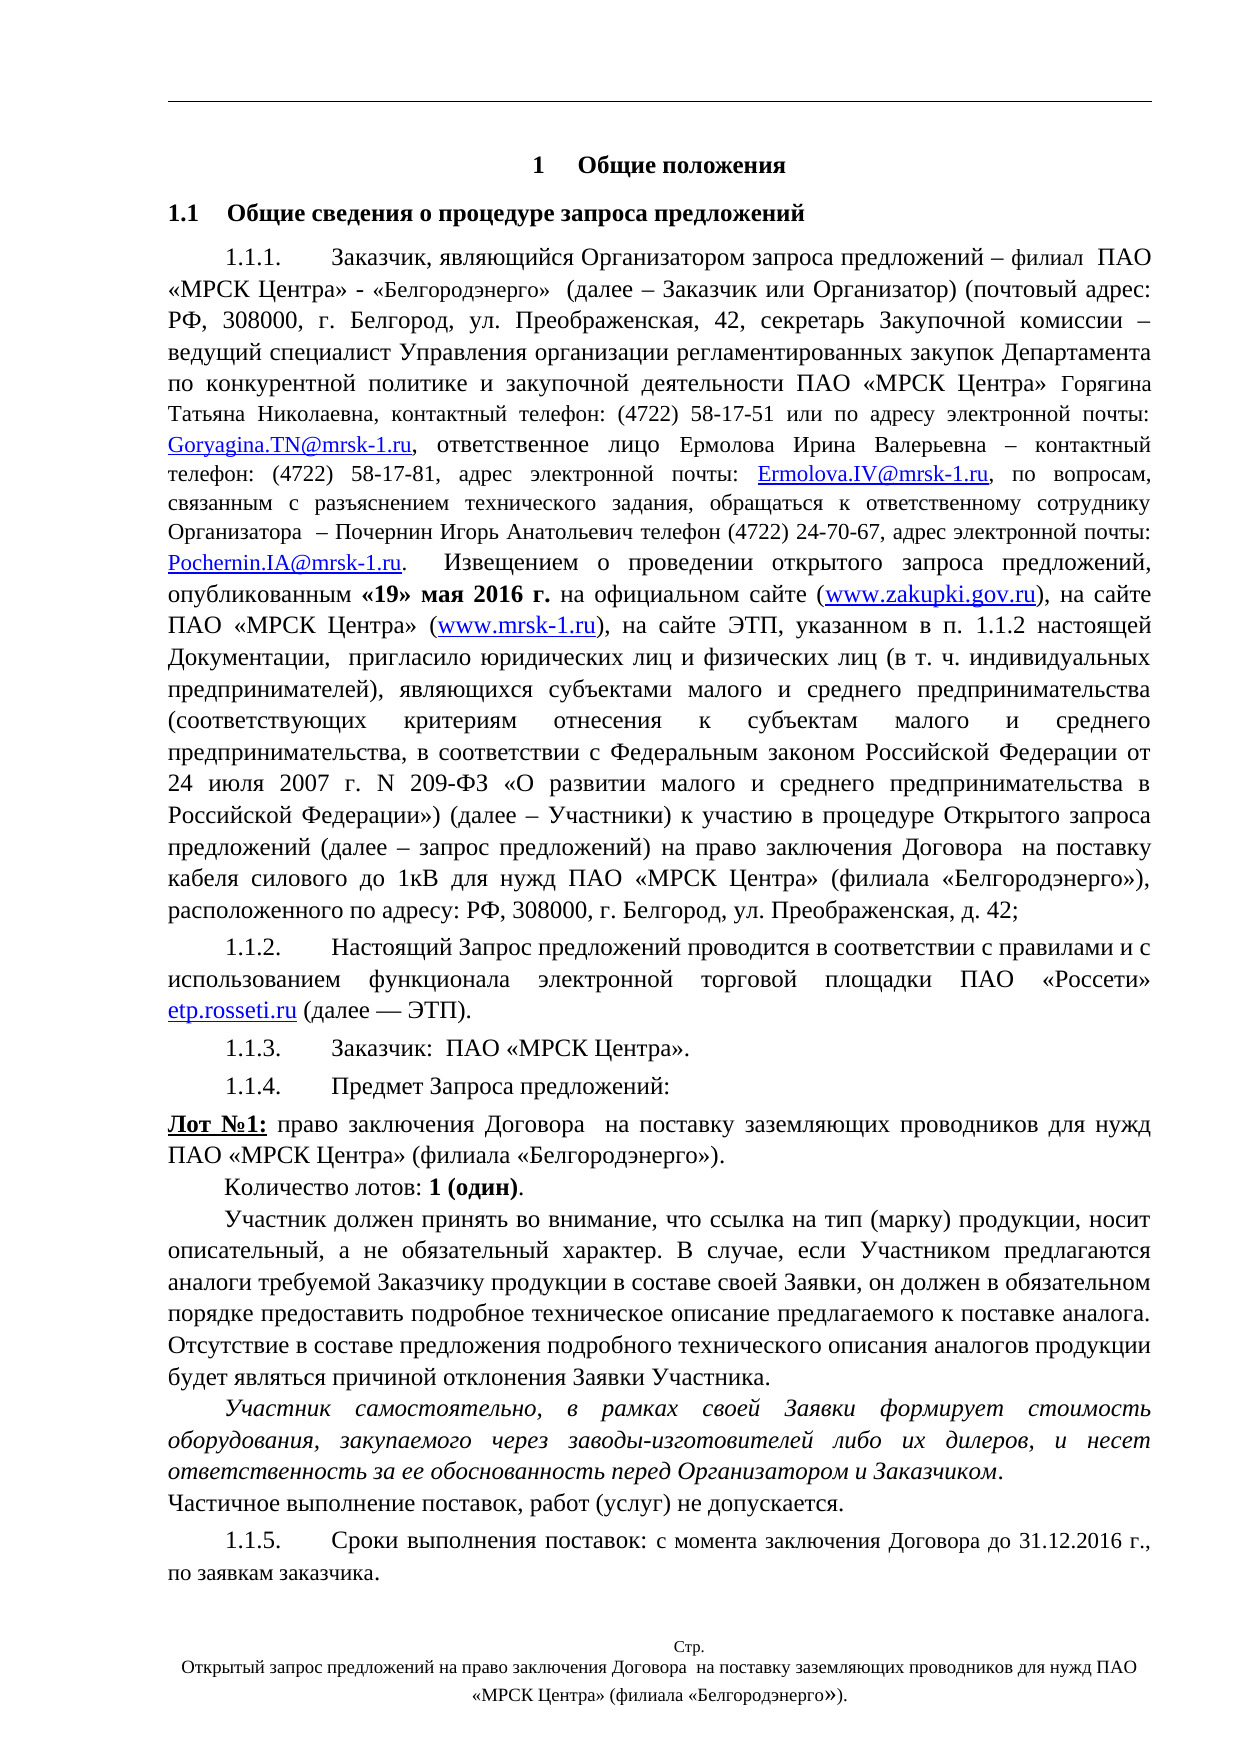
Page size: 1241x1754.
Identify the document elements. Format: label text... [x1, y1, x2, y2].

text Участник должен принять во внимание, что ссылка на тип (марку) продукции, носит описательный, а не обязательный характер. В случае, если Участником предлагаются аналоги требуемой Заказчику продукции в составе своей Заявки, он должен в обязательном порядке предоставить подробное техническое описание предлагаемого к поставке аналога. Отсутствие в составе предложения подробного технического описания аналогов продукции будет являться причиной отклонения Заявки Участника. [168, 1204, 1152, 1390]
list Заказчик: ПАО «МРСК Центра». [168, 1033, 1152, 1062]
text Участник самостоятельно, в рамках своей Заявки формирует стоимость оборудования, закупаемого через заводы-изготовителей либо их дилеров, и несет ответственность за ее обоснованность перед Организатором и Заказчиком. [168, 1393, 1152, 1485]
text Количество лотов: 1 (один). [168, 1172, 1152, 1201]
list Частичное выполнение поставок, работ (услуг) не допускается. [168, 1488, 1152, 1517]
text Лот №1: право заключения Договора на поставку заземляющих проводников для нужд ПАО «МРСК Центра» (филиала «Белгородэнерго»). [168, 1109, 1152, 1169]
subtitle Общие положения [166, 150, 1152, 179]
subtitle Общие сведения о процедуре запроса предложений [168, 198, 1152, 227]
list Предмет Запроса предложений: [168, 1071, 1152, 1100]
list Сроки выполнения поставок: с момента заключения Договора до 31.12.2016 г., по заявкам заказчика. [168, 1526, 1152, 1586]
list Настоящий Запрос предложений проводится в соответствии с правилами и с использованием функционала электронной торговой площадки ПАО «Россети» etp.rosseti.ru (далее — ЭТП). [168, 932, 1152, 1024]
